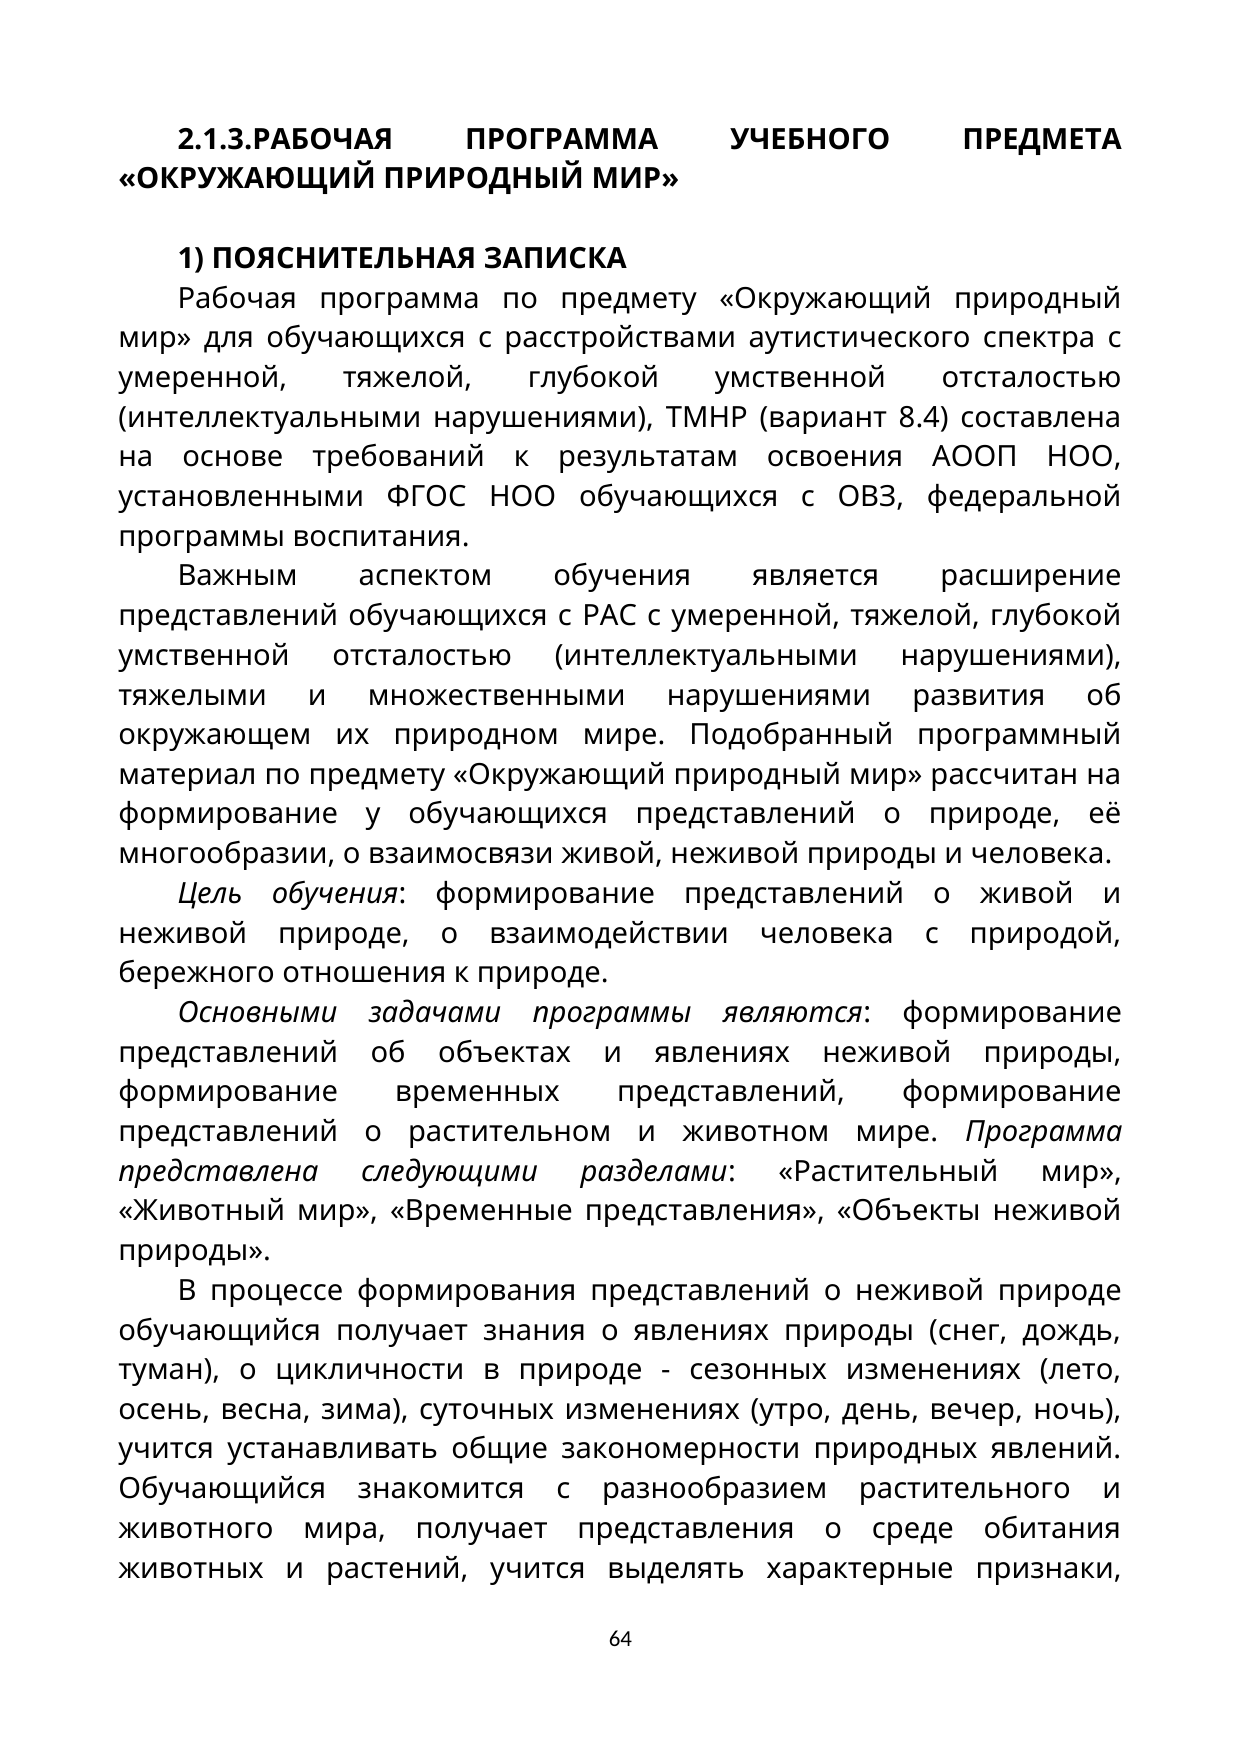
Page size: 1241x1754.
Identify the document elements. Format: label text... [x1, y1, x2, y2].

text Основными задачами программы являются: формирование представлений об объектах и явлениях неживой природы, формирование временных представлений, формирование представлений о растительном и животном мире. Программа представлена следующими разделами: «Растительный мир», «Животный мир», «Временные представления», «Объекты неживой природы». [118, 991, 1122, 1269]
text Важным аспектом обучения является расширение представлений обучающихся с РАС с умеренной, тяжелой, глубокой умственной отсталостью (интеллектуальными нарушениями), тяжелыми и множественными нарушениями развития об окружающем их природном мире. Подобранный программный материал по предмету «Окружающий природный мир» рассчитан на формирование у обучающихся представлений о природе, её многообразии, о взаимосвязи живой, неживой природы и человека. [118, 555, 1122, 872]
text 2.1.3.РАБОЧАЯ ПРОГРАММА УЧЕБНОГО ПРЕДМЕТА «ОКРУЖАЮЩИЙ ПРИРОДНЫЙ МИР» [118, 118, 1122, 197]
text Цель обучения: формирование представлений о живой и неживой природе, о взаимодействии человека с природой, бережного отношения к природе. [118, 872, 1122, 991]
text Рабочая программа по предмету «Окружающий природный мир» для обучающихся с расстройствами аутистического спектра с умеренной, тяжелой, глубокой умственной отсталостью (интеллектуальными нарушениями), ТМНР (вариант 8.4) составлена на основе требований к результатам освоения АООП НОО, установленными ФГОС НОО обучающихся с ОВЗ, федеральной программы воспитания. [118, 277, 1122, 555]
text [118, 1269, 1122, 1587]
text 1) ПОЯСНИТЕЛЬНАЯ ЗАПИСКА [118, 237, 1122, 277]
